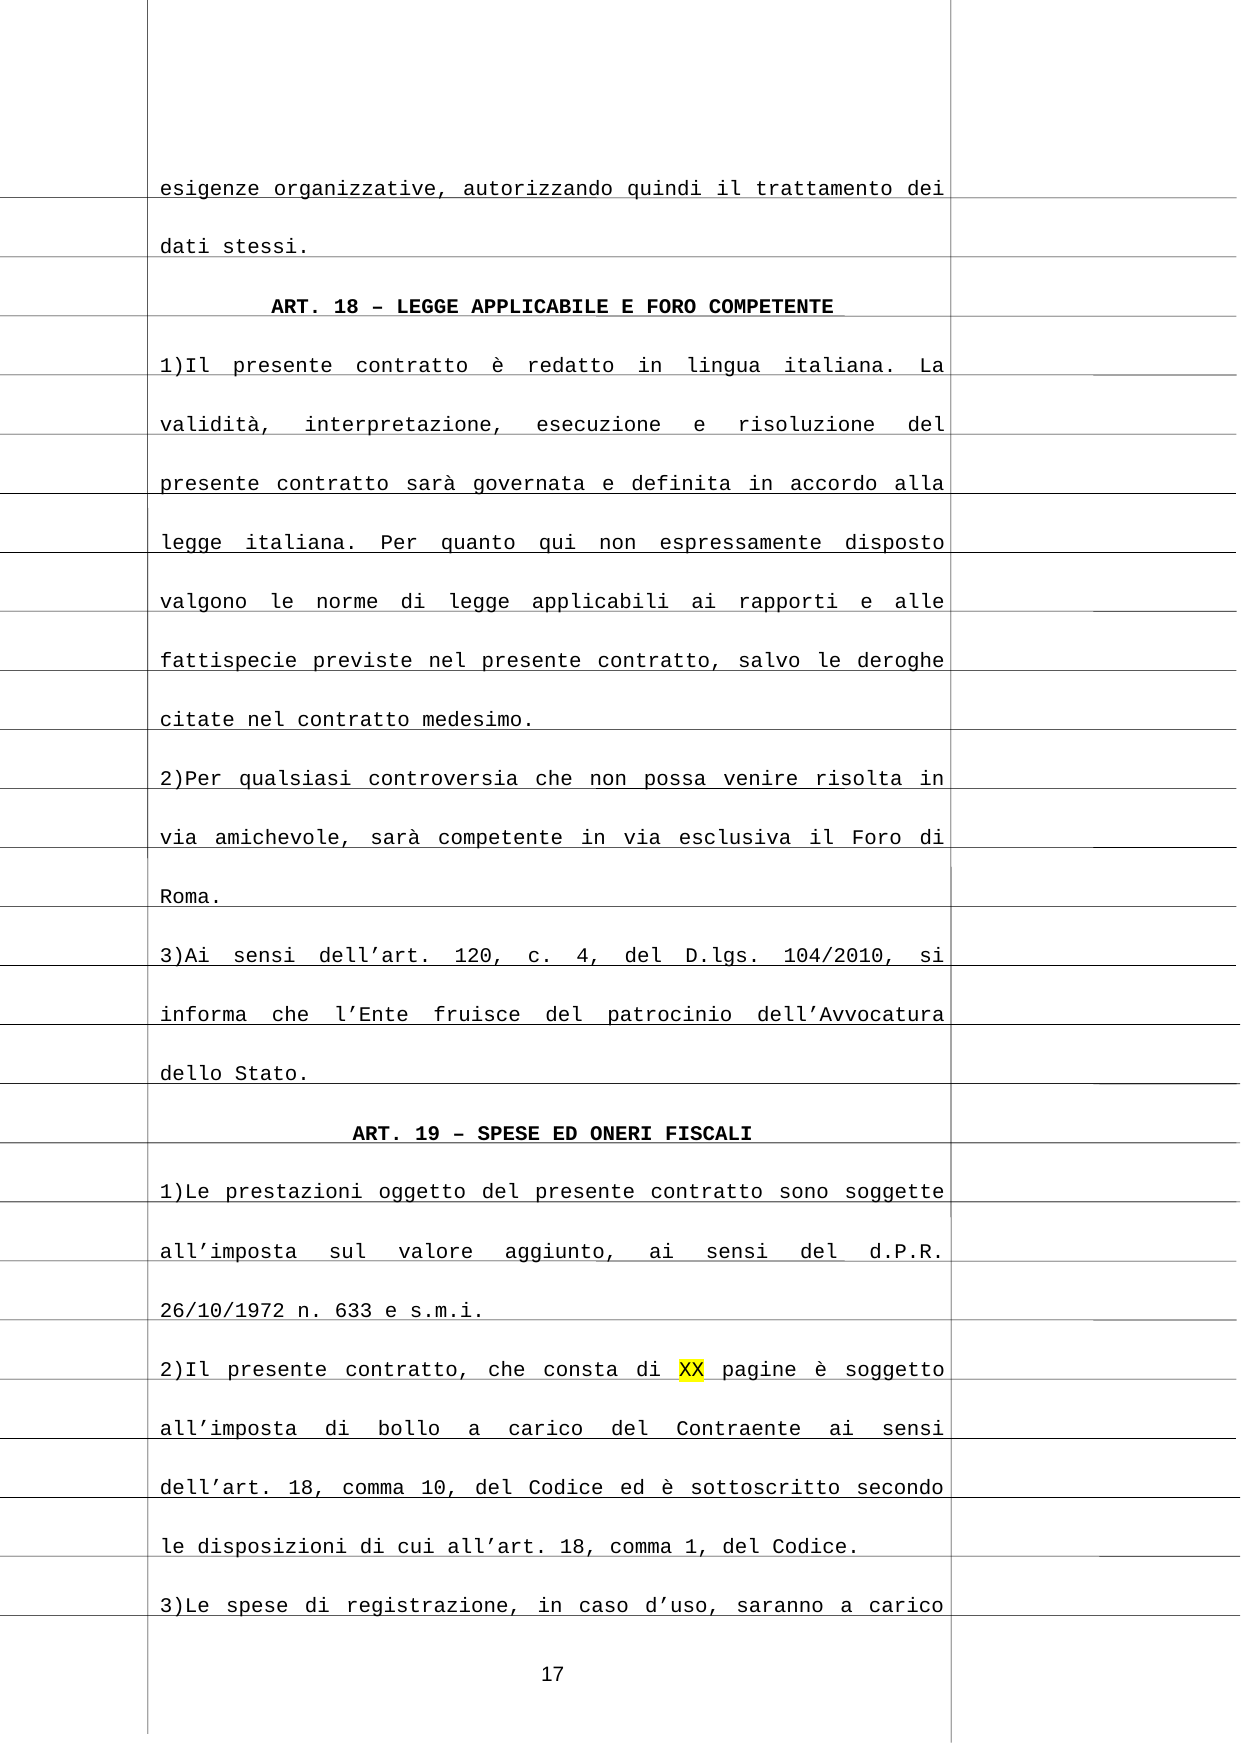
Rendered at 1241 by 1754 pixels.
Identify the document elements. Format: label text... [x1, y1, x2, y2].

list 2)Il presente contratto, che consta di XX pagine è soggetto all’imposta di bollo a carico del Contraente ai sensi dell’art. 18, comma 10, del Codice ed è sottoscritto secondo le disposizioni di cui all’art. 18, comma 1, del Codice. [159, 1329, 945, 1565]
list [159, 148, 945, 266]
list 3)Ai sensi dell’art. 120, c. 4, del D.lgs. 104/2010, si informa che l’Ente fruisce del patrocinio dell’Avvocatura dello Stato. [159, 916, 945, 1093]
list 2)Per qualsiasi controversia che non possa venire risolta in via amichevole, sarà competente in via esclusiva il Foro di Roma. [159, 738, 945, 916]
subtitle ART. 18 – LEGGE APPLICABILE E FORO COMPETENTE [159, 266, 945, 325]
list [159, 1565, 945, 1624]
list 1)Le prestazioni oggetto del presente contratto sono soggette all’imposta sul valore aggiunto, ai sensi del d.P.R. 26/10/1972 n. 633 e s.m.i. [159, 1152, 945, 1329]
list 1)Il presente contratto è redatto in lingua italiana. La validità, interpretazione, esecuzione e risoluzione del presente contratto sarà governata e definita in accordo alla legge italiana. Per quanto qui non espressamente disposto valgono le norme di legge applicabili ai rapporti e alle fattispecie previste nel presente contratto, salvo le deroghe citate nel contratto medesimo. [159, 325, 945, 738]
subtitle ART. 19 – SPESE ED ONERI FISCALI [159, 1093, 945, 1152]
